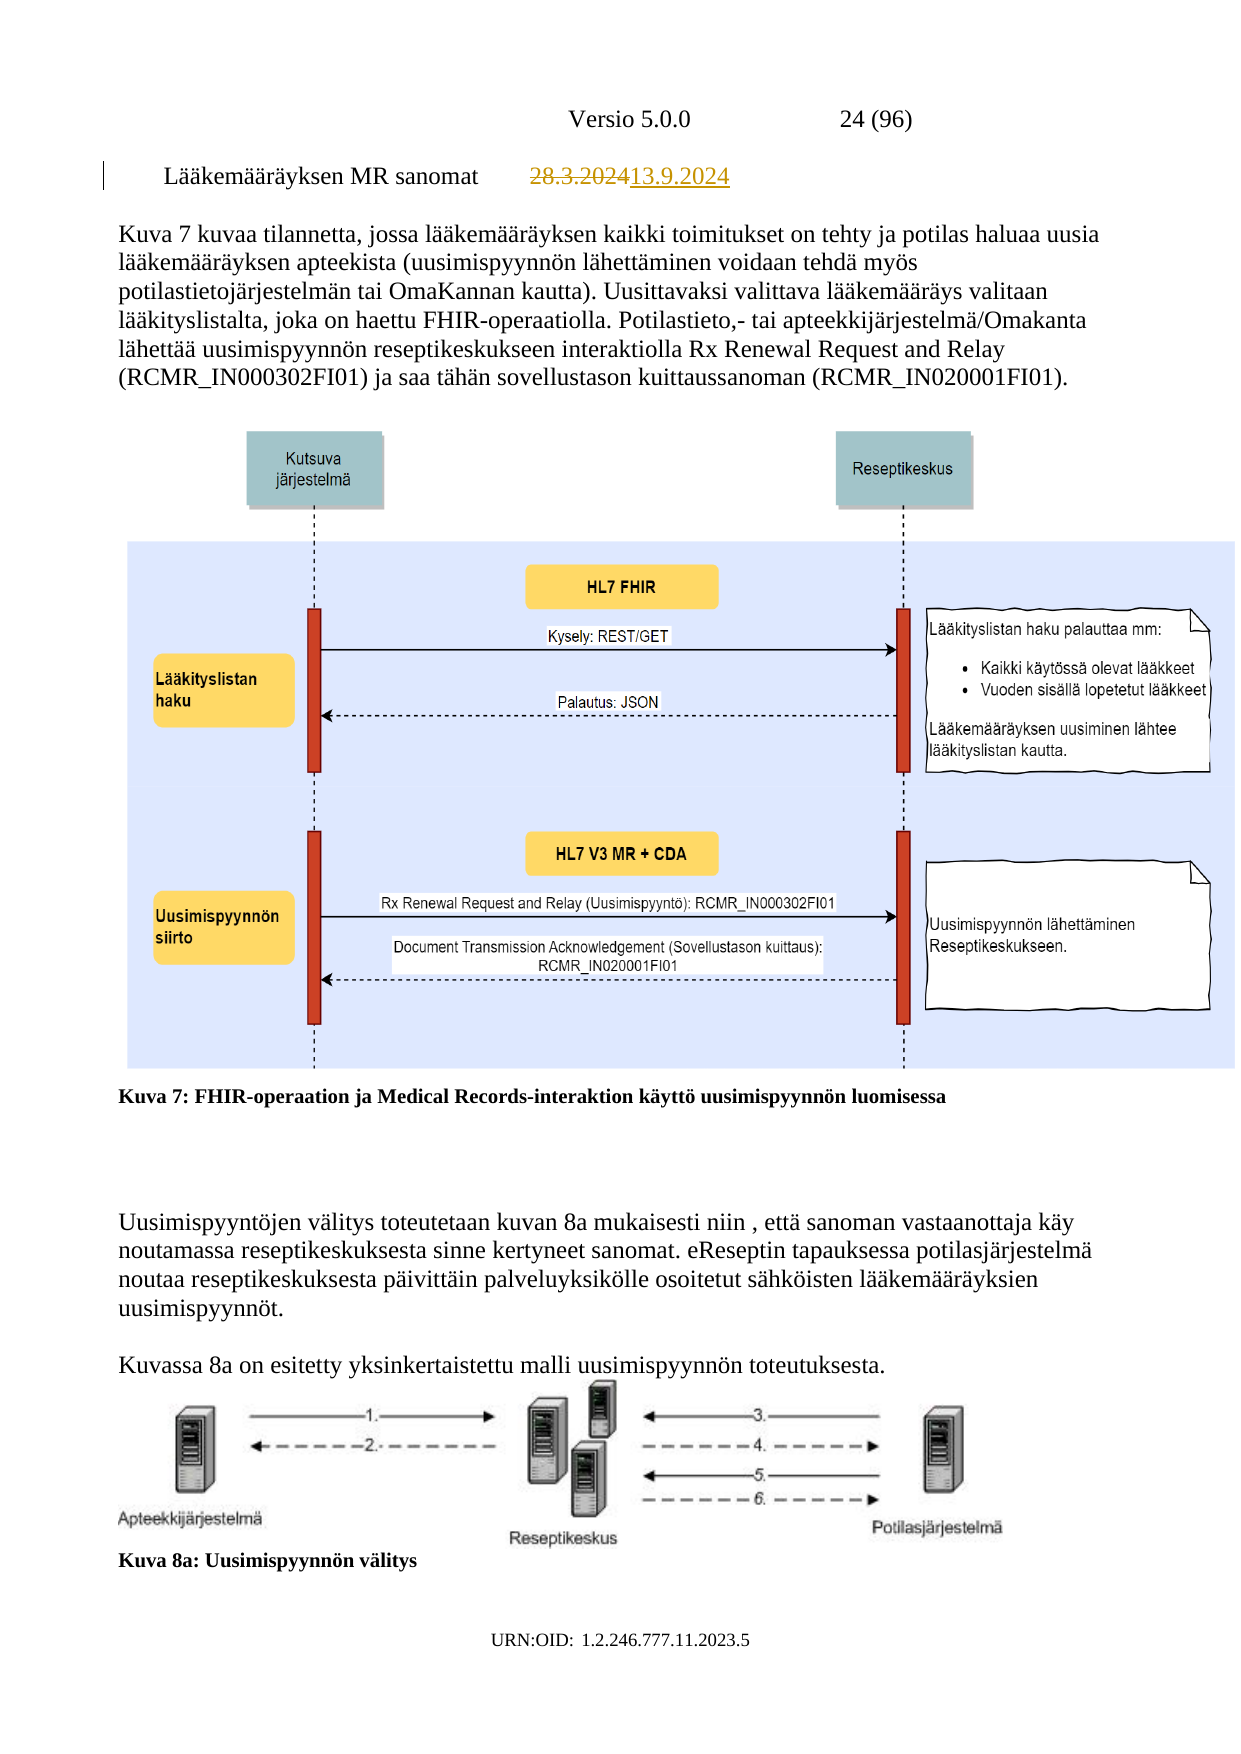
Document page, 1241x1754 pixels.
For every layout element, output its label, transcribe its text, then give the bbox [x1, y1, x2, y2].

text Uusimispyyntöjen välitys toteutetaan kuvan 8a mukaisesti niin , että sanoman vastaanottaja käy noutamassa reseptikeskuksesta sinne kertyneet sanomat. eReseptin tapauksessa potilasjärjestelmä noutaa reseptikeskuksesta päivittäin palveluyksikölle osoitetut sähköisten lääkemääräyksien uusimispyynnöt. [118, 1207, 1122, 1322]
picture [118, 1379, 1003, 1549]
picture [118, 420, 1239, 1072]
text Kuva 8a: Uusimispyynnön välitys [118, 1548, 1122, 1572]
text Kuva 7 kuvaa tilannetta, jossa lääkemääräyksen kaikki toimitukset on tehty ja potilas haluaa uusia lääkemääräyksen apteekista (uusimispyynnön lähettäminen voidaan tehdä myös potilastietojärjestelmän tai OmaKannan kautta). Uusittavaksi valittava lääkemääräys valitaan lääkityslistalta, joka on haettu FHIR-operaatiolla. Potilastieto,- tai apteekkijärjestelmä/Omakanta lähettää uusimispyynnön reseptikeskukseen interaktiolla Rx Renewal Request and Relay (RCMR_IN000302FI01) ja saa tähän sovellustason kuittaussanoman (RCMR_IN020001FI01). [118, 219, 1122, 391]
text Kuvassa 8a on esitetty yksinkertaistettu malli uusimispyynnön toteutuksesta. [118, 1351, 1122, 1379]
text Kuva 7: FHIR-operaation ja Medical Records-interaktion käyttö uusimispyynnön luomisessa [118, 1084, 1122, 1108]
